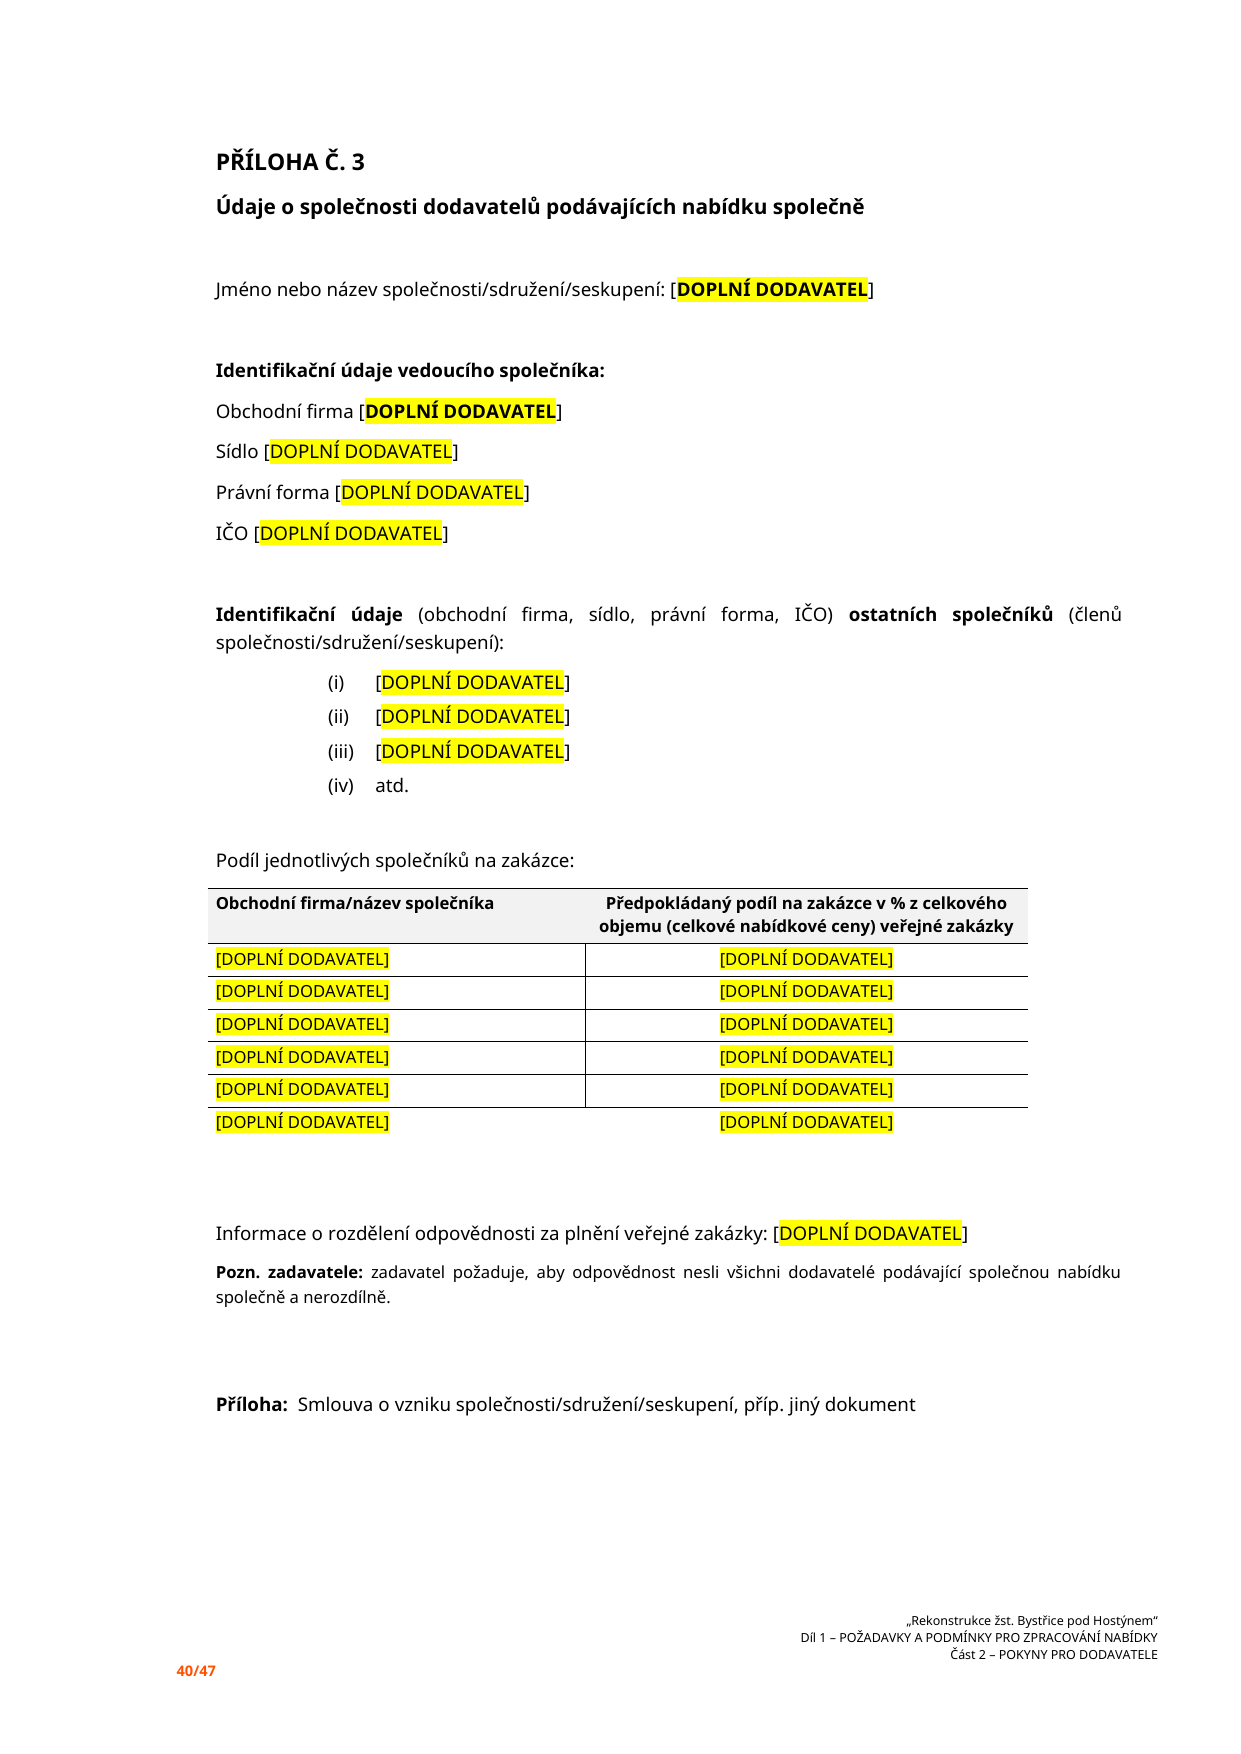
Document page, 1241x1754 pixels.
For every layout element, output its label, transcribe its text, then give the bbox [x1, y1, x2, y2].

text [DOPLNÍ DODAVATEL] [328, 738, 381, 763]
text IČO [DOPLNÍ DODAVATEL] [442, 520, 1122, 545]
table_cell [DOPLNÍ DODAVATEL] [208, 1010, 585, 1041]
text Podíl jednotlivých společníků na zakázce: [216, 847, 1122, 873]
text Právní forma [DOPLNÍ DODAVATEL] [523, 479, 1122, 505]
text atd. [328, 772, 1122, 798]
text Jméno nebo název společnosti/sdružení/seskupení: [DOPLNÍ DODAVATEL] [868, 277, 1122, 302]
text Jméno nebo název společnosti/sdružení/seskupení: [DOPLNÍ DODAVATEL] [216, 277, 677, 302]
table_cell [DOPLNÍ DODAVATEL] [586, 1010, 1028, 1041]
text Právní forma [DOPLNÍ DODAVATEL] [216, 479, 341, 505]
text [DOPLNÍ DODAVATEL] [564, 738, 1122, 763]
text Sídlo [DOPLNÍ DODAVATEL] [452, 439, 1122, 464]
text Informace o rozdělení odpovědnosti za plnění veřejné zakázky: [DOPLNÍ DODAVATEL] [216, 1220, 779, 1246]
table_cell [DOPLNÍ DODAVATEL] [586, 944, 1028, 976]
table_cell [DOPLNÍ DODAVATEL] [208, 1042, 585, 1074]
table_cell [DOPLNÍ DODAVATEL] [585, 1108, 1028, 1139]
text Obchodní firma [DOPLNÍ DODAVATEL] [556, 398, 1122, 424]
table_cell [DOPLNÍ DODAVATEL] [208, 977, 585, 1008]
table_cell [DOPLNÍ DODAVATEL] [586, 1042, 1028, 1074]
text Údaje o společnosti dodavatelů podávajících nabídku společně [216, 192, 1122, 221]
table_cell [DOPLNÍ DODAVATEL] [208, 1108, 585, 1139]
table_cell [DOPLNÍ DODAVATEL] [586, 1075, 1028, 1107]
table_header Obchodní firma/název společníka [208, 889, 585, 943]
text [DOPLNÍ DODAVATEL] [328, 669, 1122, 695]
text [DOPLNÍ DODAVATEL] [328, 704, 381, 729]
table_cell [DOPLNÍ DODAVATEL] [208, 944, 585, 976]
text Příloha: Smlouva o vzniku společnosti/sdružení/seskupení, příp. jiný dokument [216, 1392, 1122, 1417]
text [DOPLNÍ DODAVATEL] [564, 704, 1122, 729]
table_header Předpokládaný podíl na zakázce v % z celkového objemu (celkové nabídkové ceny) veřejné zakázky [585, 889, 1028, 943]
text Příloha č. 3 [216, 146, 1122, 177]
text Pozn. zadavatele: zadavatel požaduje, aby odpovědnost nesli všichni dodavatelé podávající společnou nabídku společně a nerozdílně. [216, 1261, 1122, 1308]
table_cell [DOPLNÍ DODAVATEL] [586, 977, 1028, 1008]
text Identifikační údaje (obchodní firma, sídlo, právní forma, IČO) ostatních společníků (členů společnosti/sdružení/seskupení): [216, 601, 1122, 654]
table_cell [DOPLNÍ DODAVATEL] [208, 1075, 585, 1107]
text Obchodní firma [DOPLNÍ DODAVATEL] [216, 398, 365, 424]
text Identifikační údaje vedoucího společníka: [216, 358, 1122, 383]
